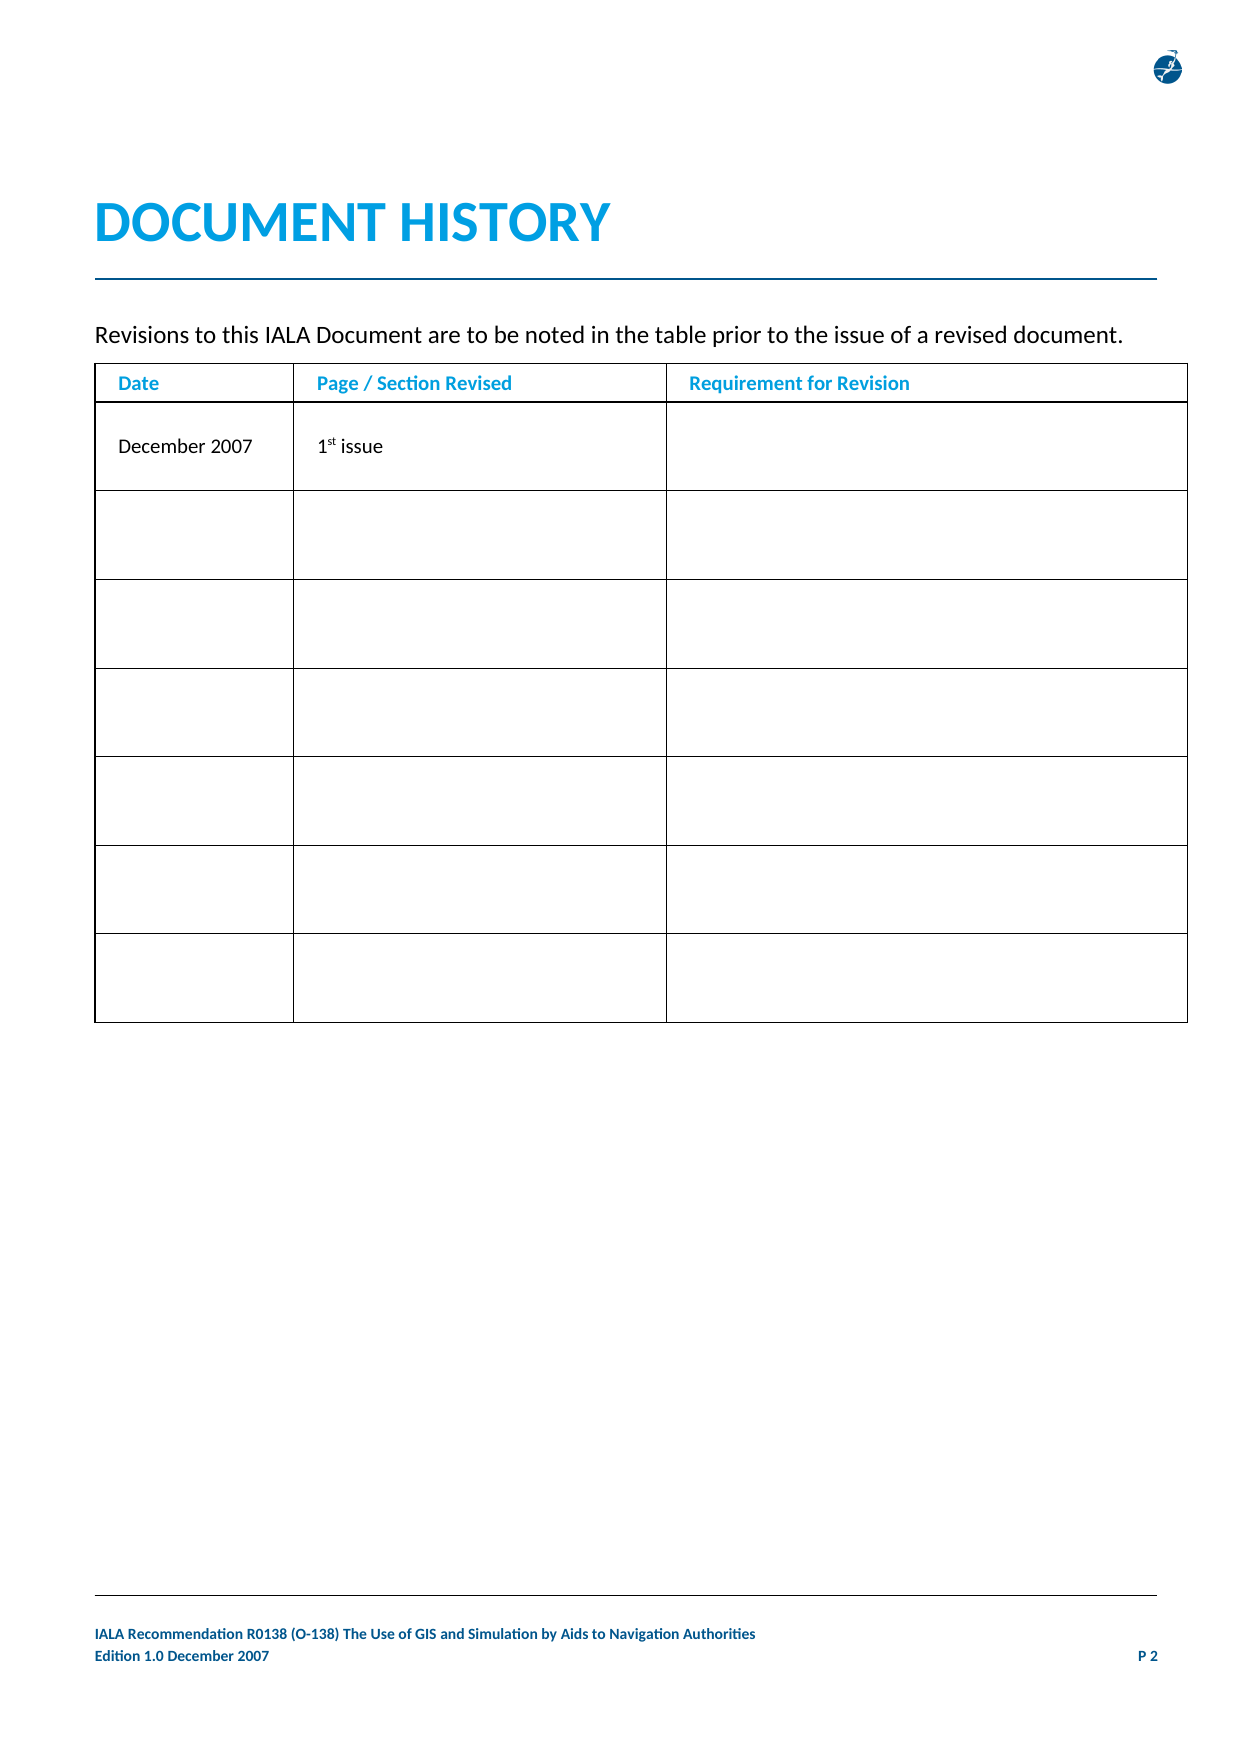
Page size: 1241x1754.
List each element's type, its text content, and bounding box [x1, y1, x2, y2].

table_cell [294, 934, 666, 1022]
table_cell [96, 757, 293, 845]
table_cell 1st issue [294, 403, 666, 490]
table_header Requirement for Revision [667, 364, 1187, 401]
picture [1122, 0, 1241, 119]
table_cell [667, 757, 1187, 845]
table_cell [294, 669, 666, 756]
table_cell [667, 491, 1187, 579]
text Revisions to this IALA Document are to be noted in the table prior to the issue of a revised document. [94, 319, 1157, 350]
table_cell [96, 934, 293, 1022]
table_cell [294, 580, 666, 667]
table_cell [667, 580, 1187, 667]
table_cell [294, 846, 666, 933]
table_cell December 2007 [96, 403, 293, 490]
table_cell [96, 491, 293, 579]
table_cell [96, 846, 293, 933]
table_cell [667, 934, 1187, 1022]
table_cell [667, 669, 1187, 756]
table_header Date [96, 364, 293, 401]
table_cell [667, 846, 1187, 933]
table_header Page / Section Revised [294, 364, 666, 401]
table_cell [294, 491, 666, 579]
table_cell [294, 757, 666, 845]
table_cell [667, 403, 1187, 490]
table_cell [96, 669, 293, 756]
table_cell [96, 580, 293, 667]
